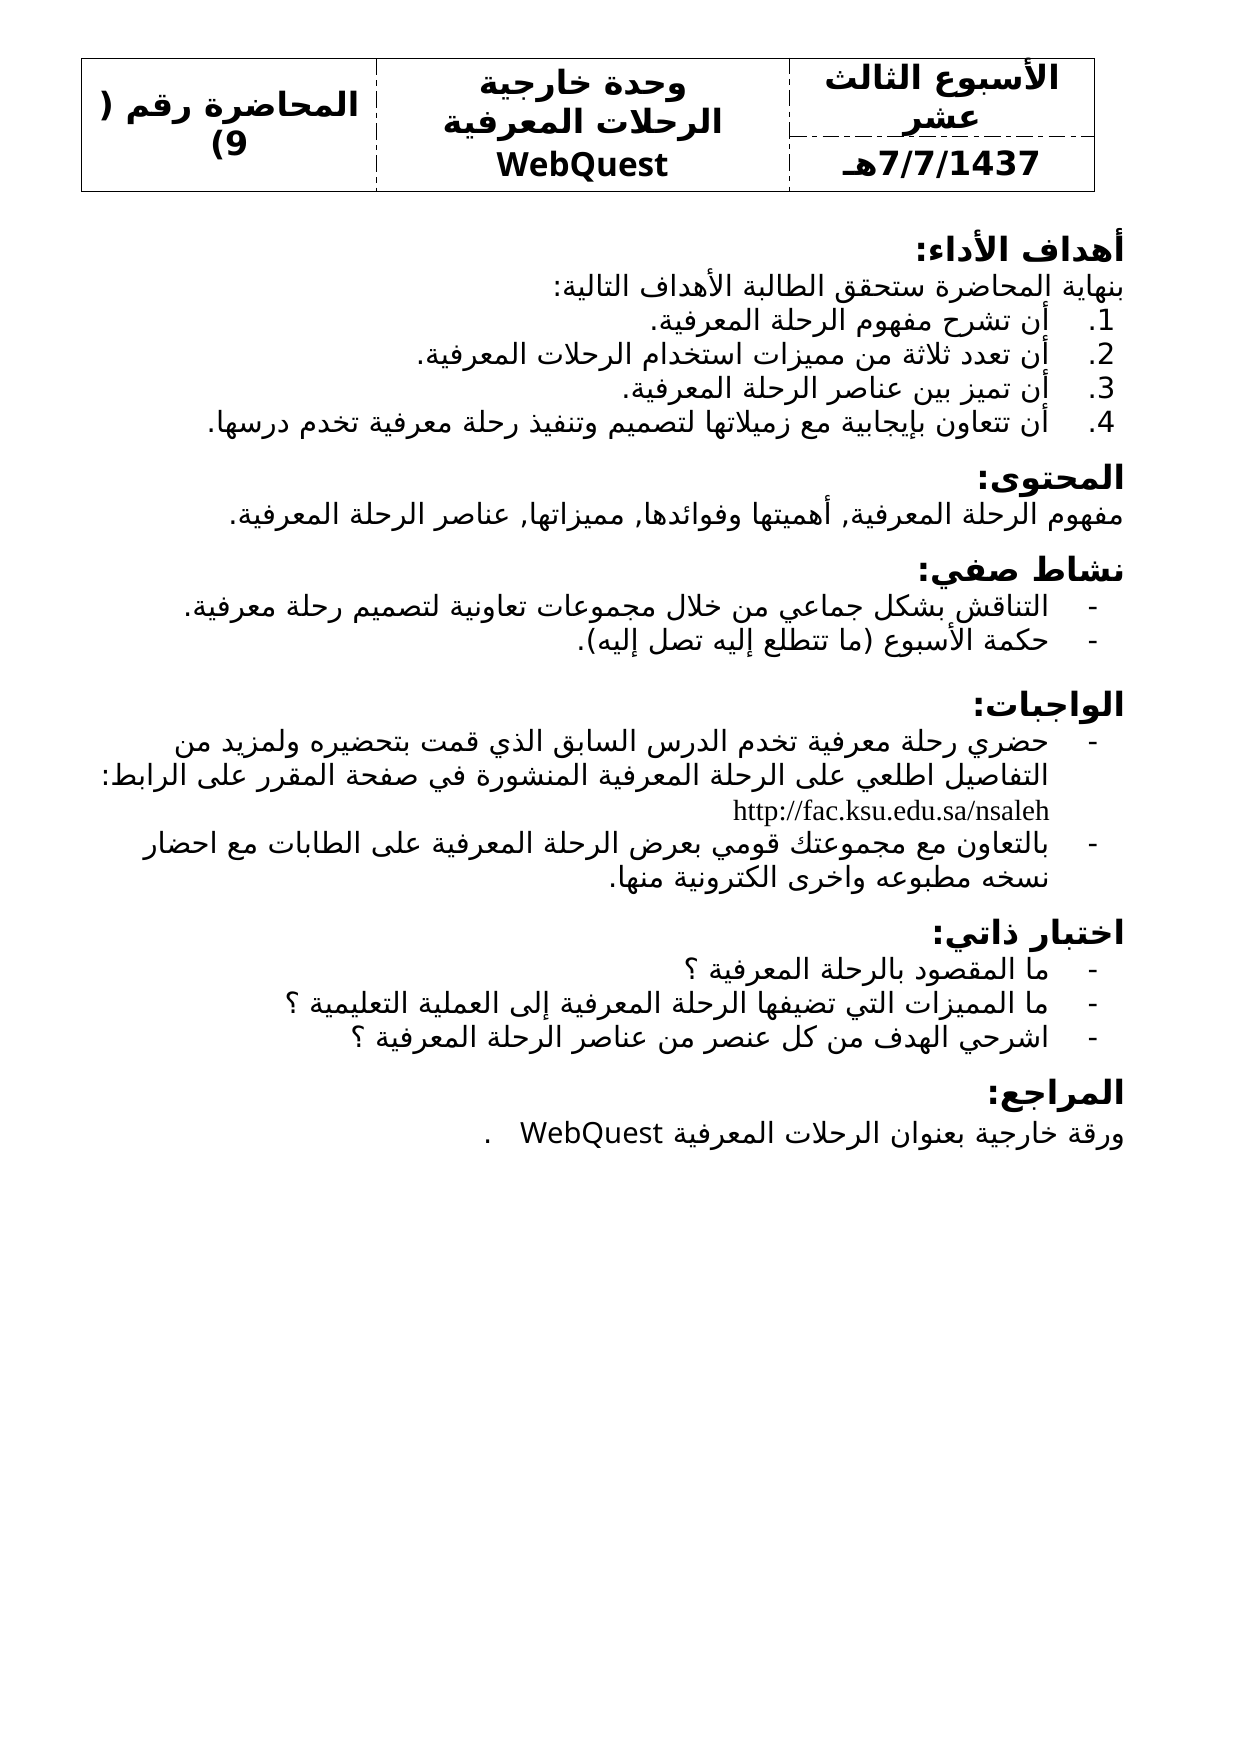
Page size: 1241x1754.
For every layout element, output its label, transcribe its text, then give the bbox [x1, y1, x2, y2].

list التناقش بشكل جماعي من خلال مجموعات تعاونية لتصميم رحلة معرفية. [94, 589, 1087, 623]
list ما المميزات التي تضيفها الرحلة المعرفية إلى العملية التعليمية ؟ [94, 986, 1087, 1020]
text المحتوى: [94, 458, 1125, 497]
text أهداف الأداء: [94, 231, 1125, 269]
text مفهوم الرحلة المعرفية, أهميتها وفوائدها, مميزاتها, عناصر الرحلة المعرفية. [94, 497, 1125, 531]
text نشاط صفي: [94, 550, 1125, 589]
table_cell 7/7/1437هـ [790, 136, 1094, 191]
table_header وحدة خارجية الرحلات المعرفية WebQuest [376, 59, 790, 191]
text الواجبات: [94, 686, 1125, 725]
table_header الأسبوع الثالث عشر [790, 59, 1094, 136]
list ما المقصود بالرحلة المعرفية ؟ [94, 952, 1087, 986]
table_header المحاضرة رقم (9) [82, 59, 376, 191]
text المراجع: [94, 1073, 1125, 1112]
text ورقة خارجية بعنوان الرحلات المعرفية WebQuest . [94, 1112, 1125, 1152]
list بالتعاون مع مجموعتك قومي بعرض الرحلة المعرفية على الطابات مع احضار نسخه مطبوعه واخرى الكترونية منها. [94, 826, 1087, 894]
list أن تشرح مفهوم الرحلة المعرفية. [94, 303, 1087, 337]
list أن تتعاون بإيجابية مع زميلاتها لتصميم وتنفيذ رحلة معرفية تخدم درسها. [94, 405, 1087, 439]
list اشرحي الهدف من كل عنصر من عناصر الرحلة المعرفية ؟ [94, 1020, 1087, 1054]
text بنهاية المحاضرة ستحقق الطالبة الأهداف التالية: [94, 269, 1125, 303]
text اختبار ذاتي: [94, 913, 1125, 952]
list أن تميز بين عناصر الرحلة المعرفية. [94, 371, 1087, 405]
list حضري رحلة معرفية تخدم الدرس السابق الذي قمت بتحضيره ولمزيد من التفاصيل اطلعي على الرحلة المعرفية المنشورة في صفحة المقرر على الرابط: http://fac.ksu.edu.sa/nsaleh [94, 725, 1087, 826]
list أن تعدد ثلاثة من مميزات استخدام الرحلات المعرفية. [94, 337, 1087, 371]
list حكمة الأسبوع (ما تتطلع إليه تصل إليه). [94, 623, 1087, 657]
